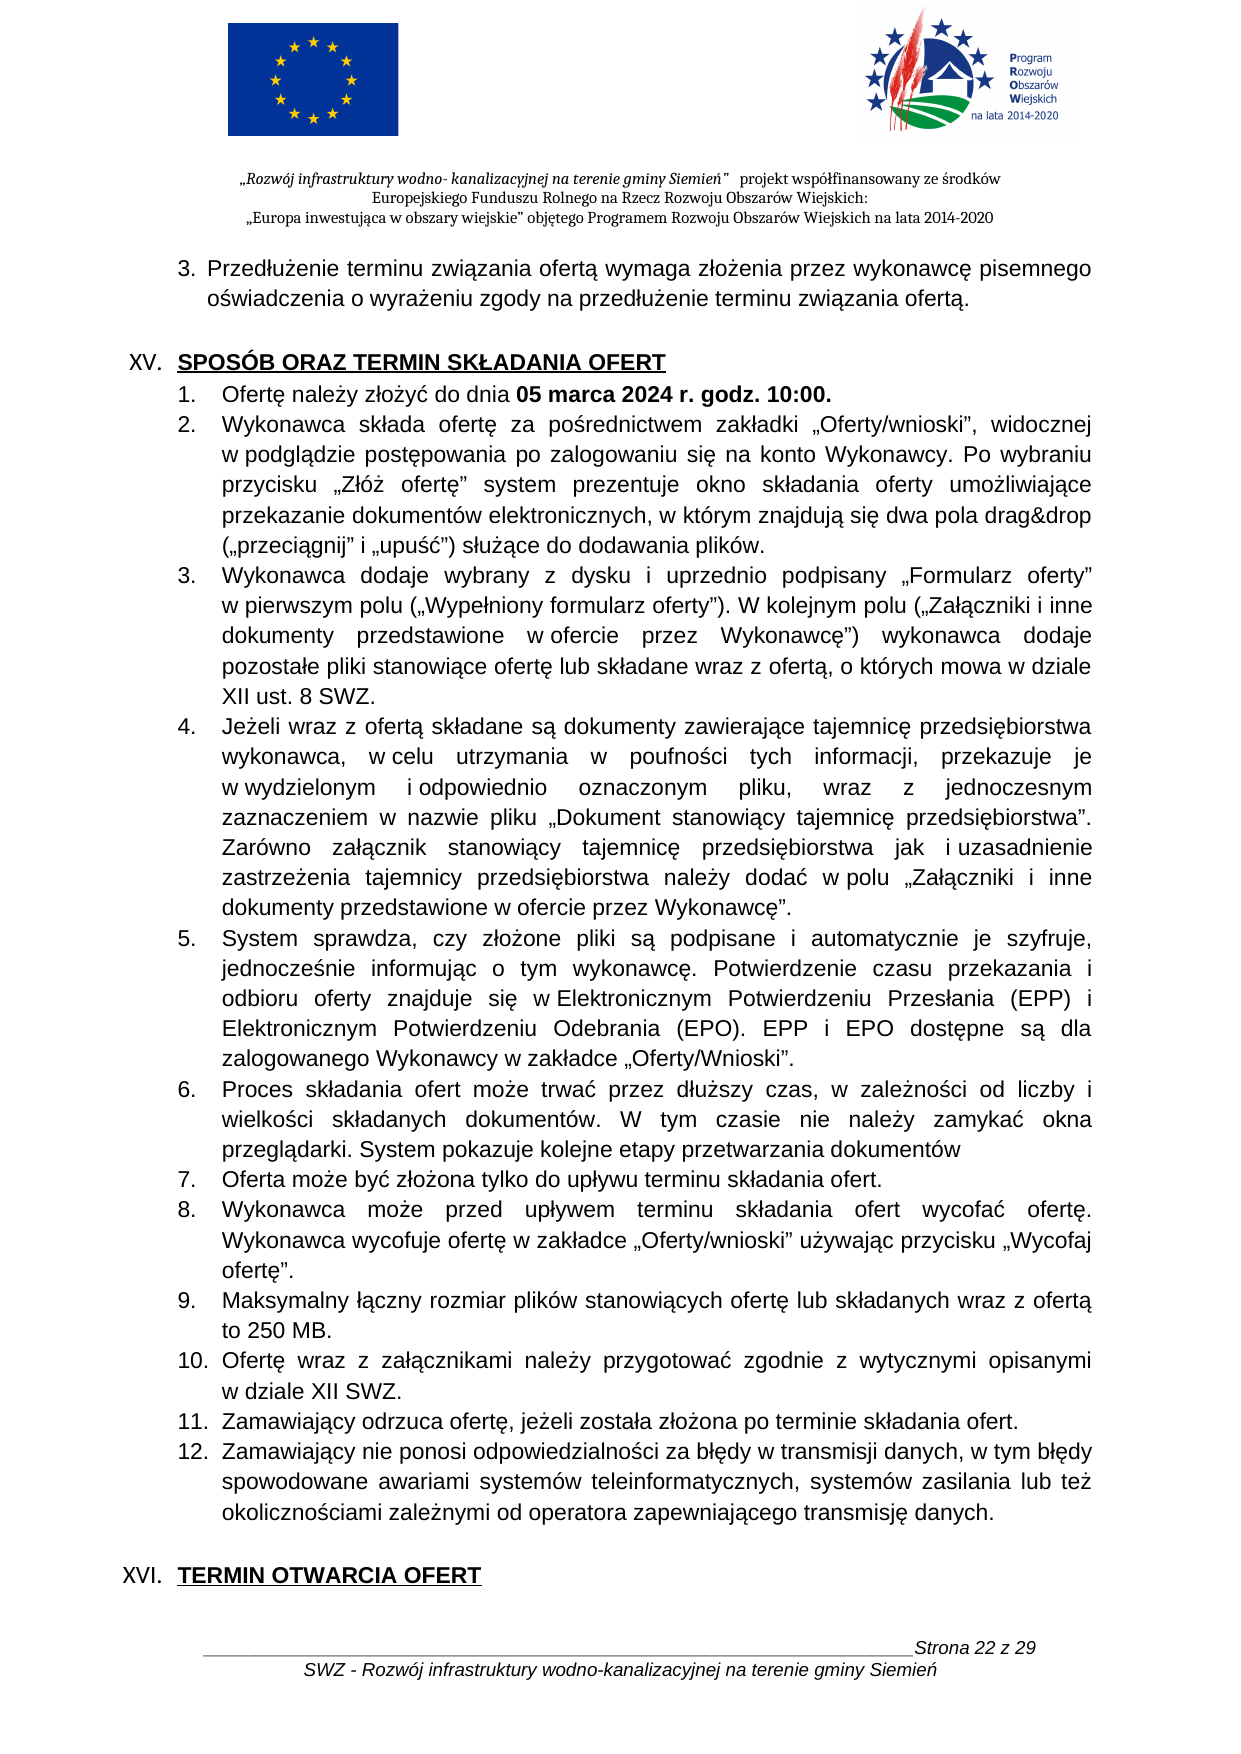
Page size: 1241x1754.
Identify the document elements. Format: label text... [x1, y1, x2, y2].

picture [856, 0, 1074, 143]
list Oferta może być złożona tylko do upływu terminu składania ofert. [177, 1166, 1092, 1193]
list Proces składania ofert może trwać przez dłuższy czas, w zależności od liczby i wielkości składanych dokumentów. W tym czasie nie należy zamykać okna przeglądarki. System pokazuje kolejne etapy przetwarzania dokumentów [177, 1076, 1092, 1162]
list SPOSÓB ORAZ TERMIN SKŁADANIA OFERT [162, 346, 1092, 376]
list Wykonawca dodaje wybrany z dysku i uprzednio podpisany „Formularz oferty” w pierwszym polu („Wypełniony formularz oferty”). W kolejnym polu („Załączniki i inne dokumenty przedstawione w ofercie przez Wykonawcę”) wykonawca dodaje pozostałe pliki stanowiące ofertę lub składane wraz z ofertą, o których mowa w dziale XII ust. 8 SWZ. [177, 562, 1092, 709]
list Zamawiający odrzuca ofertę, jeżeli została złożona po terminie składania ofert. [177, 1408, 1092, 1434]
list Wykonawca może przed upływem terminu składania ofert wycofać ofertę. Wykonawca wycofuje ofertę w zakładce „Oferty/wnioski” używając przycisku „Wycofaj ofertę”. [177, 1196, 1092, 1283]
list Przedłużenie terminu związania ofertą wymaga złożenia przez wykonawcę pisemnego oświadczenia o wyrażeniu zgody na przedłużenie terminu związania ofertą. [177, 255, 1092, 312]
list Ofertę wraz z załącznikami należy przygotować zgodnie z wytycznymi opisanymi w dziale XII SWZ. [177, 1347, 1092, 1404]
list Wykonawca składa ofertę za pośrednictwem zakładki „Oferty/wnioski”, widocznej w podglądzie postępowania po zalogowaniu się na konto Wykonawcy. Po wybraniu przycisku „Złóż ofertę” system prezentuje okno składania oferty umożliwiające przekazanie dokumentów elektronicznych, w którym znajdują się dwa pola drag&drop („przeciągnij” i „upuść”) służące do dodawania plików. [177, 411, 1092, 558]
list TERMIN OTWARCIA OFERT [162, 1559, 1092, 1589]
picture [228, 23, 399, 136]
list Jeżeli wraz z ofertą składane są dokumenty zawierające tajemnicę przedsiębiorstwa wykonawca, w celu utrzymania w poufności tych informacji, przekazuje je w wydzielonym i odpowiednio oznaczonym pliku, wraz z jednoczesnym zaznaczeniem w nazwie pliku „Dokument stanowiący tajemnicę przedsiębiorstwa”. Zarówno załącznik stanowiący tajemnicę przedsiębiorstwa jak i uzasadnienie zastrzeżenia tajemnicy przedsiębiorstwa należy dodać w polu „Załączniki i inne dokumenty przedstawione w ofercie przez Wykonawcę”. [177, 713, 1092, 921]
list System sprawdza, czy złożone pliki są podpisane i automatycznie je szyfruje, jednocześnie informując o tym wykonawcę. Potwierdzenie czasu przekazania i odbioru oferty znajduje się w Elektronicznym Potwierdzeniu Przesłania (EPP) i Elektronicznym Potwierdzeniu Odebrania (EPO). EPP i EPO dostępne są dla zalogowanego Wykonawcy w zakładce „Oferty/Wnioski”. [177, 924, 1092, 1072]
list Zamawiający nie ponosi odpowiedzialności za błędy w transmisji danych, w tym błędy spowodowane awariami systemów teleinformatycznych, systemów zasilania lub też okolicznościami zależnymi od operatora zapewniającego transmisję danych. [177, 1438, 1092, 1525]
list Ofertę należy złożyć do dnia 05 marca 2024 r. godz. 10:00. [177, 381, 1092, 407]
list Maksymalny łączny rozmiar plików stanowiących ofertę lub składanych wraz z ofertą to 250 MB. [177, 1287, 1092, 1344]
